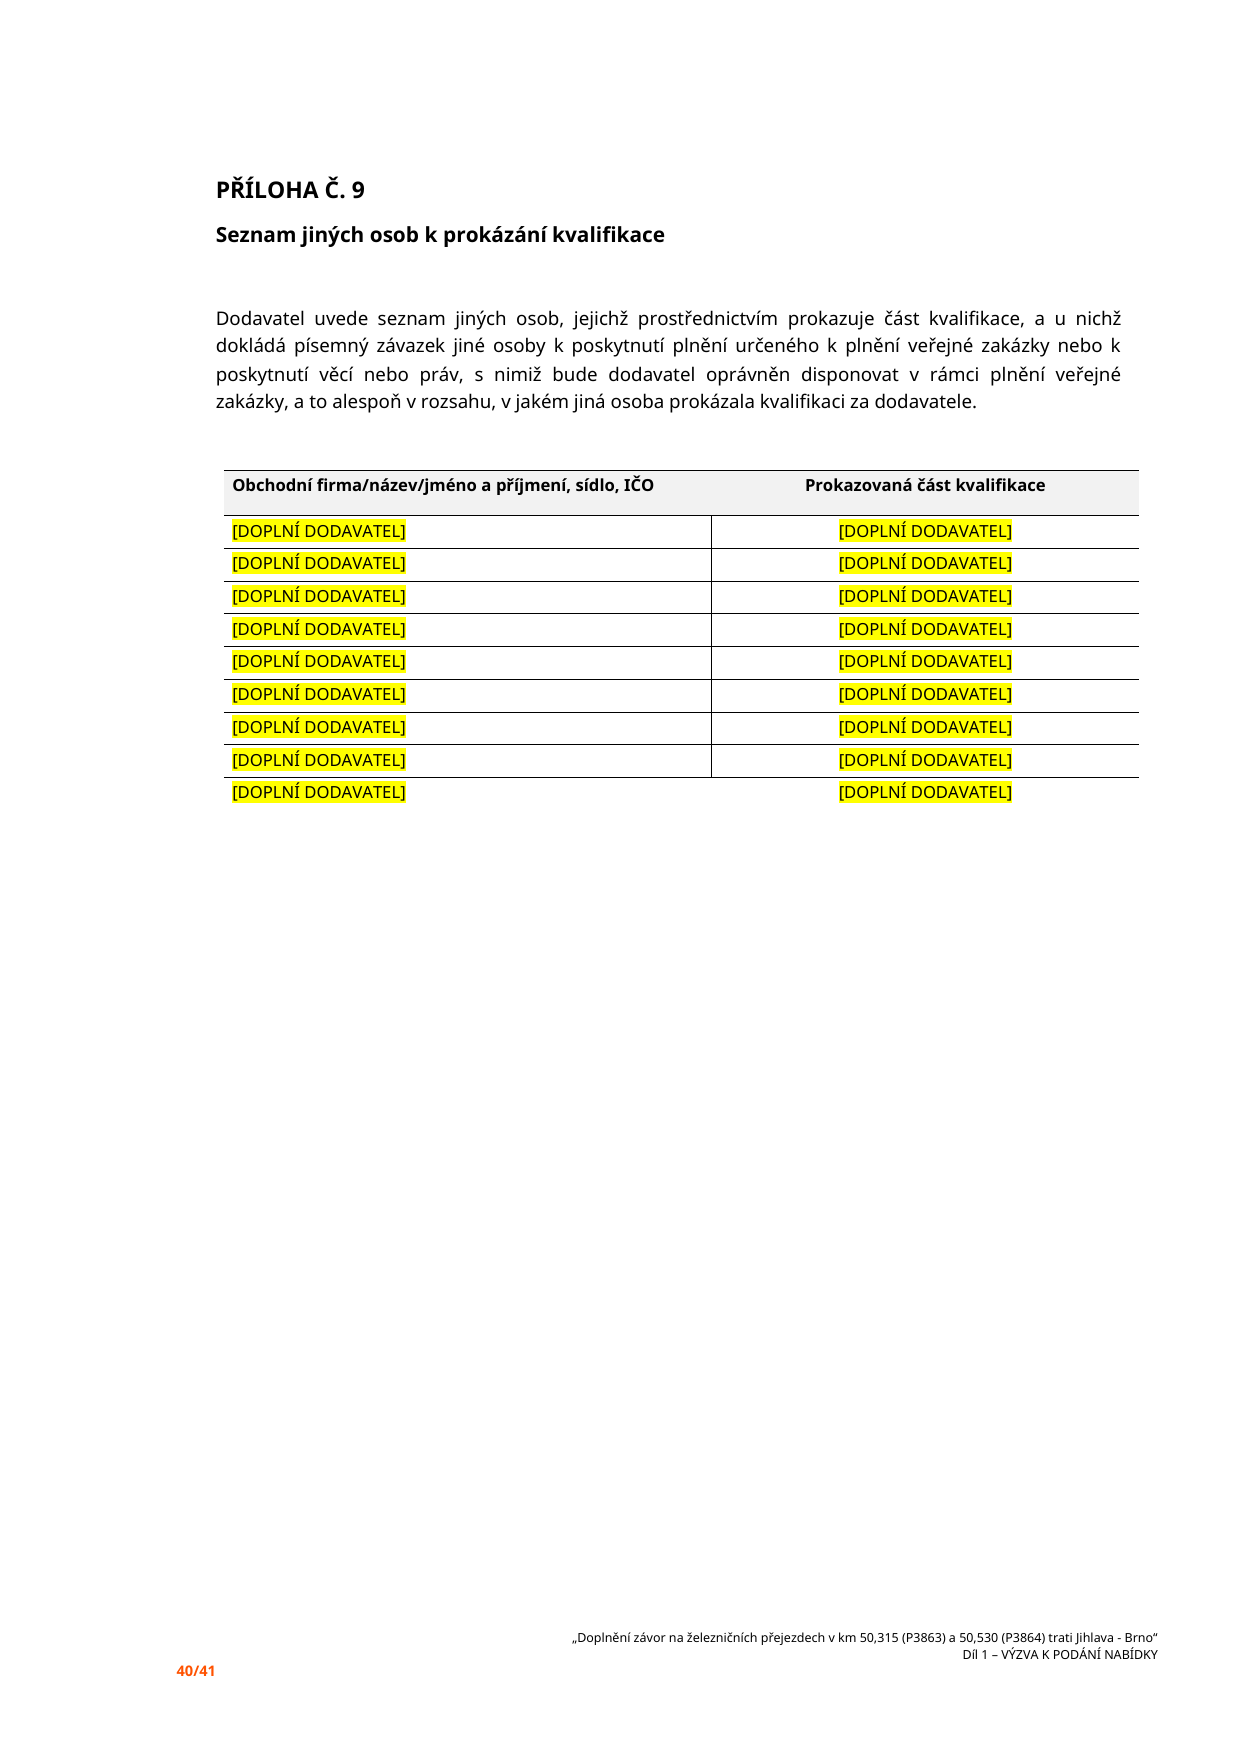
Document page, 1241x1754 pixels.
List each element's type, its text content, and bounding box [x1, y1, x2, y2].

table_cell [DOPLNÍ DODAVATEL] [712, 745, 1139, 777]
table_cell [DOPLNÍ DODAVATEL] [224, 582, 711, 613]
table_cell [DOPLNÍ DODAVATEL] [224, 745, 711, 777]
table_cell [DOPLNÍ DODAVATEL] [712, 647, 1139, 679]
table_cell [DOPLNÍ DODAVATEL] [224, 778, 711, 809]
table_cell [DOPLNÍ DODAVATEL] [224, 614, 711, 646]
table_cell [DOPLNÍ DODAVATEL] [224, 680, 711, 711]
table_cell [DOPLNÍ DODAVATEL] [712, 680, 1139, 711]
table_cell [DOPLNÍ DODAVATEL] [224, 713, 711, 744]
table_cell [DOPLNÍ DODAVATEL] [712, 549, 1139, 581]
table_cell [DOPLNÍ DODAVATEL] [711, 778, 1139, 809]
table_cell [DOPLNÍ DODAVATEL] [712, 713, 1139, 744]
table_cell [DOPLNÍ DODAVATEL] [712, 516, 1139, 548]
table_header Obchodní firma/název/jméno a příjmení, sídlo, IČO [224, 471, 711, 515]
table_header Prokazovaná část kvalifikace [711, 471, 1139, 515]
text Dodavatel uvede seznam jiných osob, jejichž prostřednictvím prokazuje část kvalifikace, a u nichž dokládá písemný závazek jiné osoby k poskytnutí plnění určeného k plnění veřejné zakázky nebo k poskytnutí věcí nebo práv, s nimiž bude dodavatel oprávněn disponovat v rámci plnění veřejné zakázky, a to alespoň v rozsahu, v jakém jiná osoba prokázala kvalifikaci za dodavatele. [216, 305, 1122, 414]
table_cell [DOPLNÍ DODAVATEL] [224, 647, 711, 679]
table_cell [DOPLNÍ DODAVATEL] [224, 549, 711, 581]
text Seznam jiných osob k prokázání kvalifikace [216, 221, 1122, 249]
table_cell [DOPLNÍ DODAVATEL] [224, 516, 711, 548]
text Příloha č. 9 [216, 174, 1122, 205]
table_cell [DOPLNÍ DODAVATEL] [712, 582, 1139, 613]
table_cell [DOPLNÍ DODAVATEL] [712, 614, 1139, 646]
